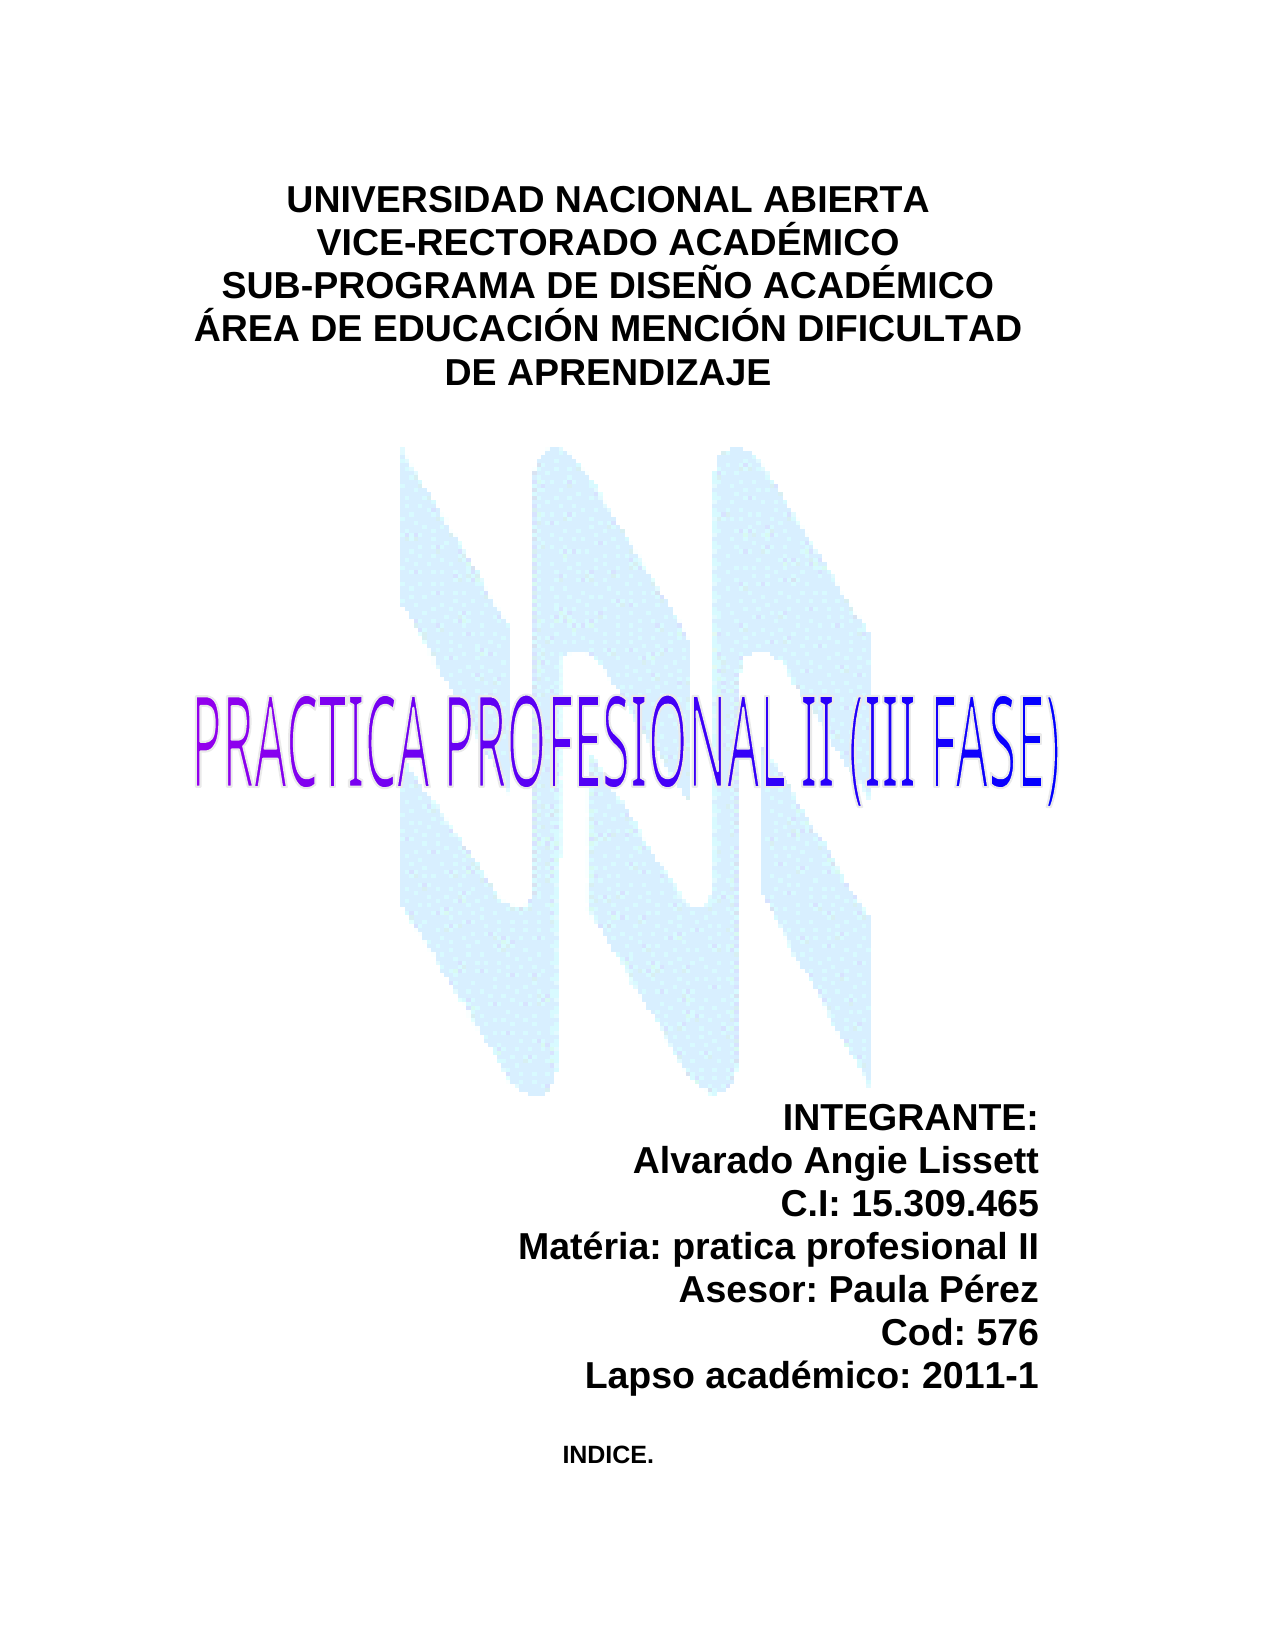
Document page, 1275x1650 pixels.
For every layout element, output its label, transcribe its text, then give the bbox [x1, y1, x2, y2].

text UNIVERSIDAD NACIONAL ABIERTA [177, 177, 1039, 220]
text C.I: 15.309.465 [177, 1181, 1039, 1224]
text INTEGRANTE: [177, 1095, 1039, 1138]
text DE APRENDIZAJE [177, 350, 1039, 393]
text INDICE. [177, 1440, 1039, 1468]
text Lapso académico: 2011-1 [177, 1353, 1039, 1397]
text Matéria: pratica profesional II [177, 1224, 1039, 1267]
text Alvarado Angie Lissett [177, 1138, 1039, 1181]
text Cod: 576 [177, 1310, 1039, 1353]
text SUB-PROGRAMA DE DISEÑO ACADÉMICO [177, 263, 1039, 307]
text VICE-RECTORADO ACADÉMICO [177, 220, 1039, 263]
text Asesor: Paula Pérez [177, 1267, 1039, 1310]
text ÁREA DE EDUCACIÓN MENCIÓN DIFICULTAD [177, 307, 1039, 350]
